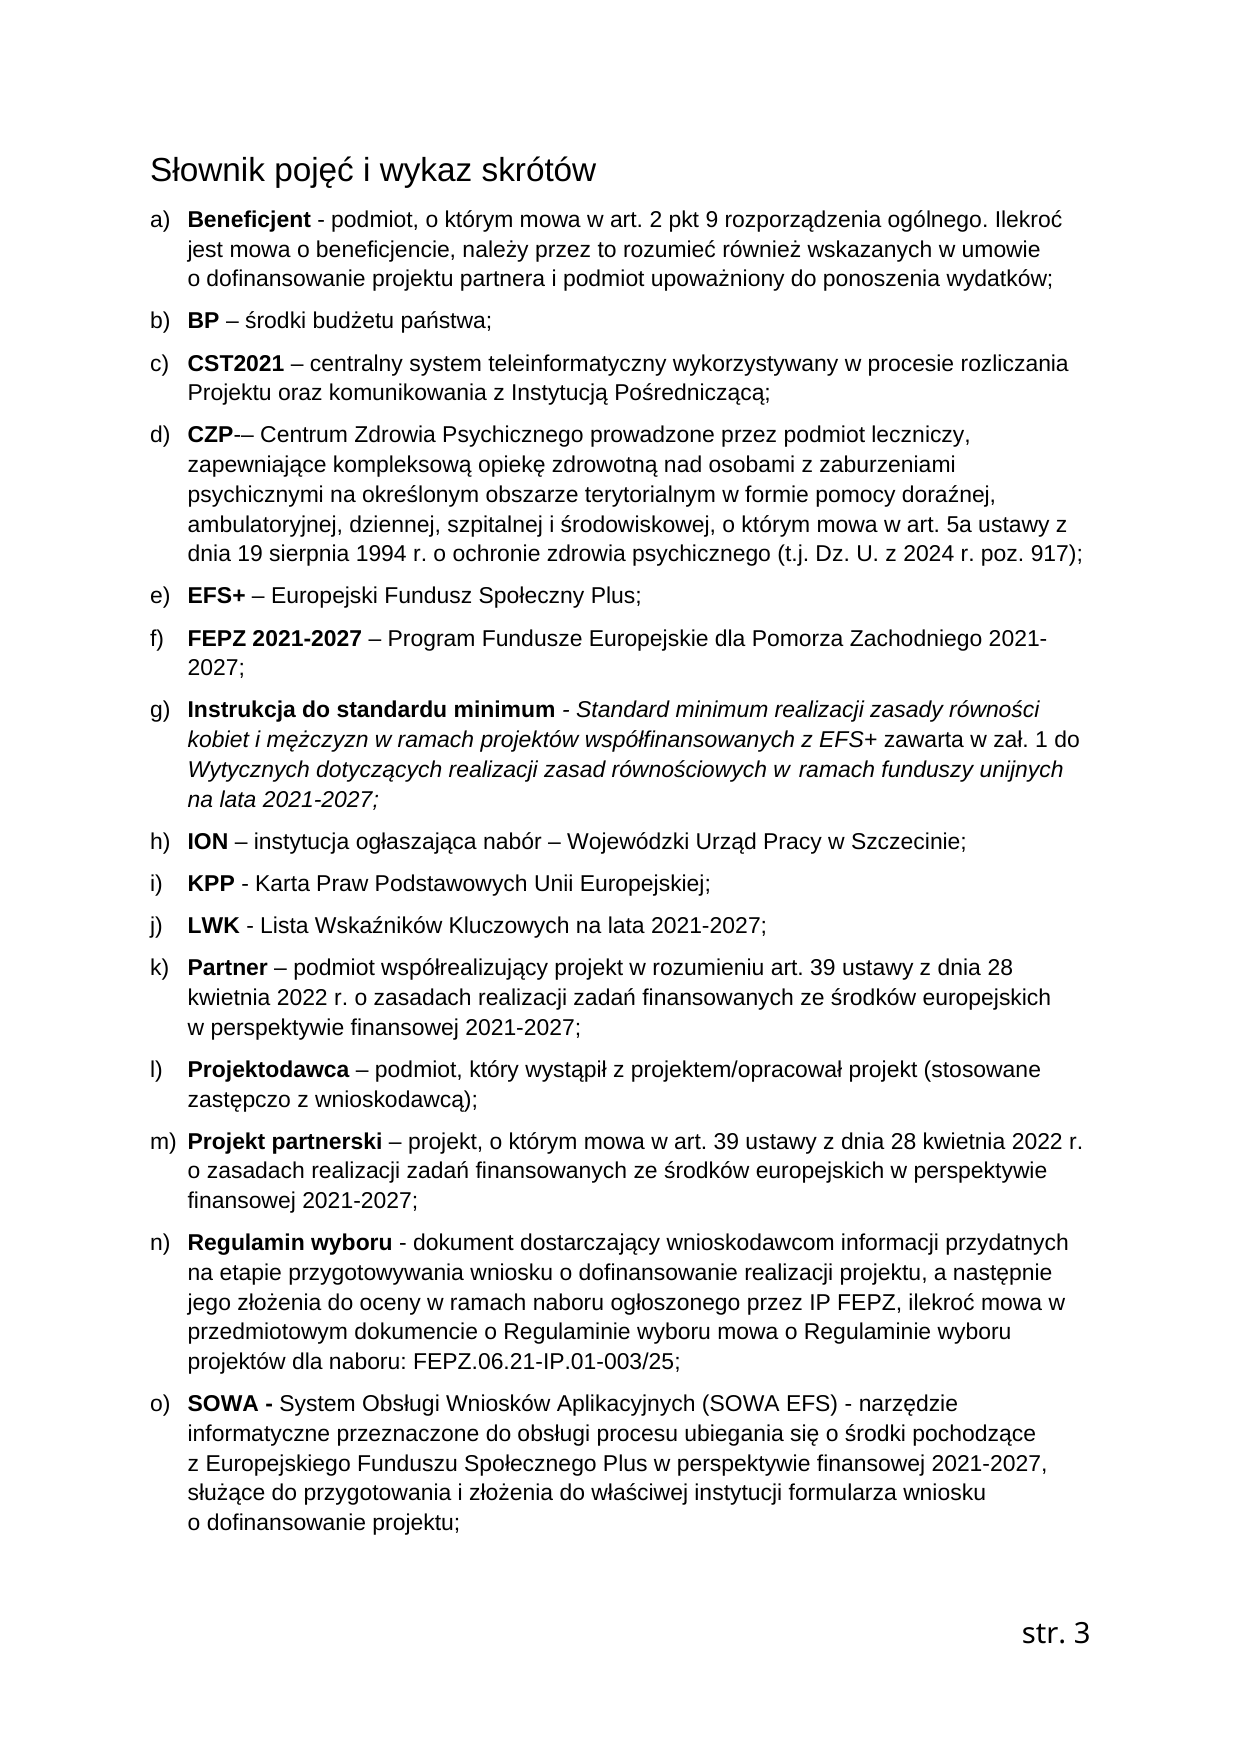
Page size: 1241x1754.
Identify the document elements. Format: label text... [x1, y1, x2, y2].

list LWK - Lista Wskaźników Kluczowych na lata 2021-2027; [150, 912, 1090, 938]
subtitle Słownik pojęć i wykaz skrótów [150, 150, 1090, 188]
list CZP-– Centrum Zdrowia Psychicznego prowadzone przez podmiot leczniczy, zapewniające kompleksową opiekę zdrowotną nad osobami z zaburzeniami psychicznymi na określonym obszarze terytorialnym w formie pomocy doraźnej, ambulatoryjnej, dziennej, szpitalnej i środowiskowej, o którym mowa w art. 5a ustawy z dnia 19 sierpnia 1994 r. o ochronie zdrowia psychicznego (t.j. Dz. U. z 2024 r. poz. 917); [150, 421, 1090, 567]
list Instrukcja do standardu minimum - Standard minimum realizacji zasady równości kobiet i mężczyzn w ramach projektów współfinansowanych z EFS+ zawarta w zał. 1 do Wytycznych dotyczących realizacji zasad równościowych w ramach funduszy unijnych na lata 2021-2027; [150, 696, 1090, 812]
list EFS+ – Europejski Fundusz Społeczny Plus; [150, 582, 1090, 609]
list KPP - Karta Praw Podstawowych Unii Europejskiej; [150, 870, 1090, 896]
list Partner – podmiot współrealizujący projekt w rozumieniu art. 39 ustawy z dnia 28 kwietnia 2022 r. o zasadach realizacji zadań finansowanych ze środków europejskich w perspektywie finansowej 2021-2027; [150, 954, 1090, 1040]
list CST2021 – centralny system teleinformatyczny wykorzystywany w procesie rozliczania Projektu oraz komunikowania z Instytucją Pośredniczącą; [150, 349, 1090, 406]
list FEPZ 2021-2027 – Program Fundusze Europejskie dla Pomorza Zachodniego 2021-2027; [150, 624, 1090, 681]
list Projekt partnerski – projekt, o którym mowa w art. 39 ustawy z dnia 28 kwietnia 2022 r. o zasadach realizacji zadań finansowanych ze środków europejskich w perspektywie finansowej 2021-2027; [150, 1128, 1090, 1213]
list Regulamin wyboru - dokument dostarczający wnioskodawcom informacji przydatnych na etapie przygotowywania wniosku o dofinansowanie realizacji projektu, a następnie jego złożenia do oceny w ramach naboru ogłoszonego przez IP FEPZ, ilekroć mowa w przedmiotowym dokumencie o Regulaminie wyboru mowa o Regulaminie wyboru projektów dla naboru: FEPZ.06.21-IP.01-003/25; [150, 1229, 1090, 1374]
list BP – środki budżetu państwa; [150, 307, 1090, 334]
list ION – instytucja ogłaszająca nabór – Wojewódzki Urząd Pracy w Szczecinie; [150, 828, 1090, 854]
list SOWA - System Obsługi Wniosków Aplikacyjnych (SOWA EFS) - narzędzie informatyczne przeznaczone do obsługi procesu ubiegania się o środki pochodzące z Europejskiego Funduszu Społecznego Plus w perspektywie finansowej 2021-2027, służące do przygotowania i złożenia do właściwej instytucji formularza wniosku o dofinansowanie projektu; [150, 1390, 1090, 1535]
list Projektodawca – podmiot, który wystąpił z projektem/opracował projekt (stosowane zastępczo z wnioskodawcą); [150, 1056, 1090, 1112]
list Beneficjent - podmiot, o którym mowa w art. 2 pkt 9 rozporządzenia ogólnego. Ilekroć jest mowa o beneficjencie, należy przez to rozumieć również wskazanych w umowie o dofinansowanie projektu partnera i podmiot upoważniony do ponoszenia wydatków; [150, 206, 1090, 292]
